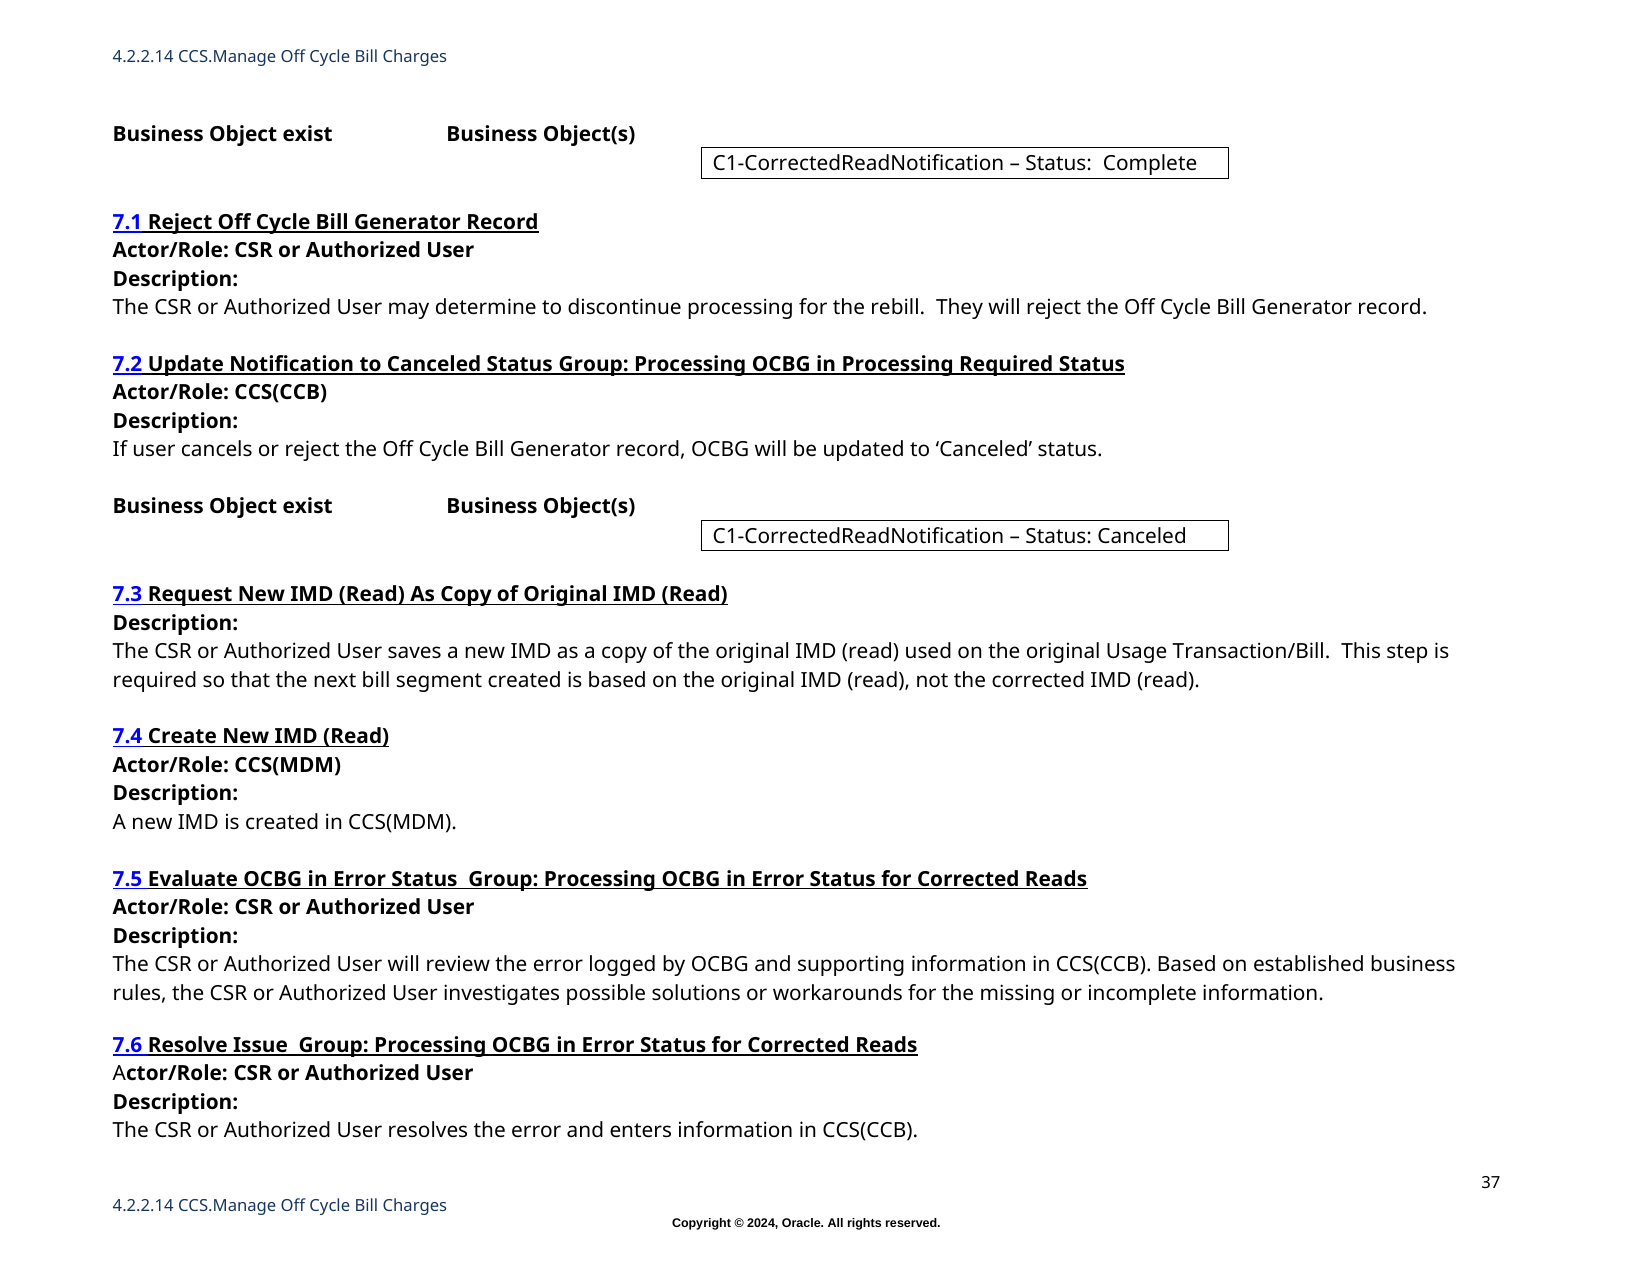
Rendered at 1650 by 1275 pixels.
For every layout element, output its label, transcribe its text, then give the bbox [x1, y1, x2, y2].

text 7.6 Resolve Issue Group: Processing OCBG in Error Status for Corrected Reads [112, 1030, 1500, 1058]
text Actor/Role: CSR or Authorized User [112, 235, 1500, 264]
text Actor/Role: CSR or Authorized User [112, 892, 1500, 921]
text Business Object exist Business Object(s) [112, 491, 1500, 520]
text Description: [112, 264, 1500, 292]
text 7.4 Create New IMD (Read) [112, 722, 1500, 750]
text The CSR or Authorized User may determine to discontinue processing for the rebill. They will reject the Off Cycle Bill Generator record. [112, 292, 1500, 321]
text Description: [112, 921, 1500, 949]
text 7.1 Reject Off Cycle Bill Generator Record [112, 207, 1500, 235]
text Actor/Role: CCS(MDM) [112, 750, 1500, 778]
text Business Object exist Business Object(s) [112, 119, 1500, 147]
table_header C1-CorrectedReadNotification – Status: Canceled [702, 521, 1228, 550]
text Description: [112, 406, 1500, 434]
text The CSR or Authorized User will review the error logged by OCBG and supporting information in CCS(CCB). Based on established business rules, the CSR or Authorized User investigates possible solutions or workarounds for the missing or incomplete information. [112, 949, 1500, 1006]
table_header C1-CorrectedReadNotification – Status: Complete [702, 148, 1228, 177]
text Actor/Role: CSR or Authorized User [112, 1058, 1500, 1087]
text Description: [112, 1087, 1500, 1115]
text Description: [112, 608, 1500, 636]
text A new IMD is created in CCS(MDM). [112, 807, 1500, 835]
text The CSR or Authorized User saves a new IMD as a copy of the original IMD (read) used on the original Usage Transaction/Bill. This step is required so that the next bill segment created is based on the original IMD (read), not the corrected IMD (read). [112, 636, 1500, 693]
text Actor/Role: CCS(CCB) [112, 378, 1500, 406]
text 7.2 Update Notification to Canceled Status Group: Processing OCBG in Processing Required Status [112, 349, 1500, 378]
text 7.5 Evaluate OCBG in Error Status Group: Processing OCBG in Error Status for Corrected Reads [112, 864, 1500, 892]
text 7.3 Request New IMD (Read) As Copy of Original IMD (Read) [112, 579, 1500, 608]
text Description: [112, 778, 1500, 807]
text The CSR or Authorized User resolves the error and enters information in CCS(CCB). [112, 1115, 1500, 1144]
text If user cancels or reject the Off Cycle Bill Generator record, OCBG will be updated to ‘Canceled’ status. [112, 434, 1500, 463]
